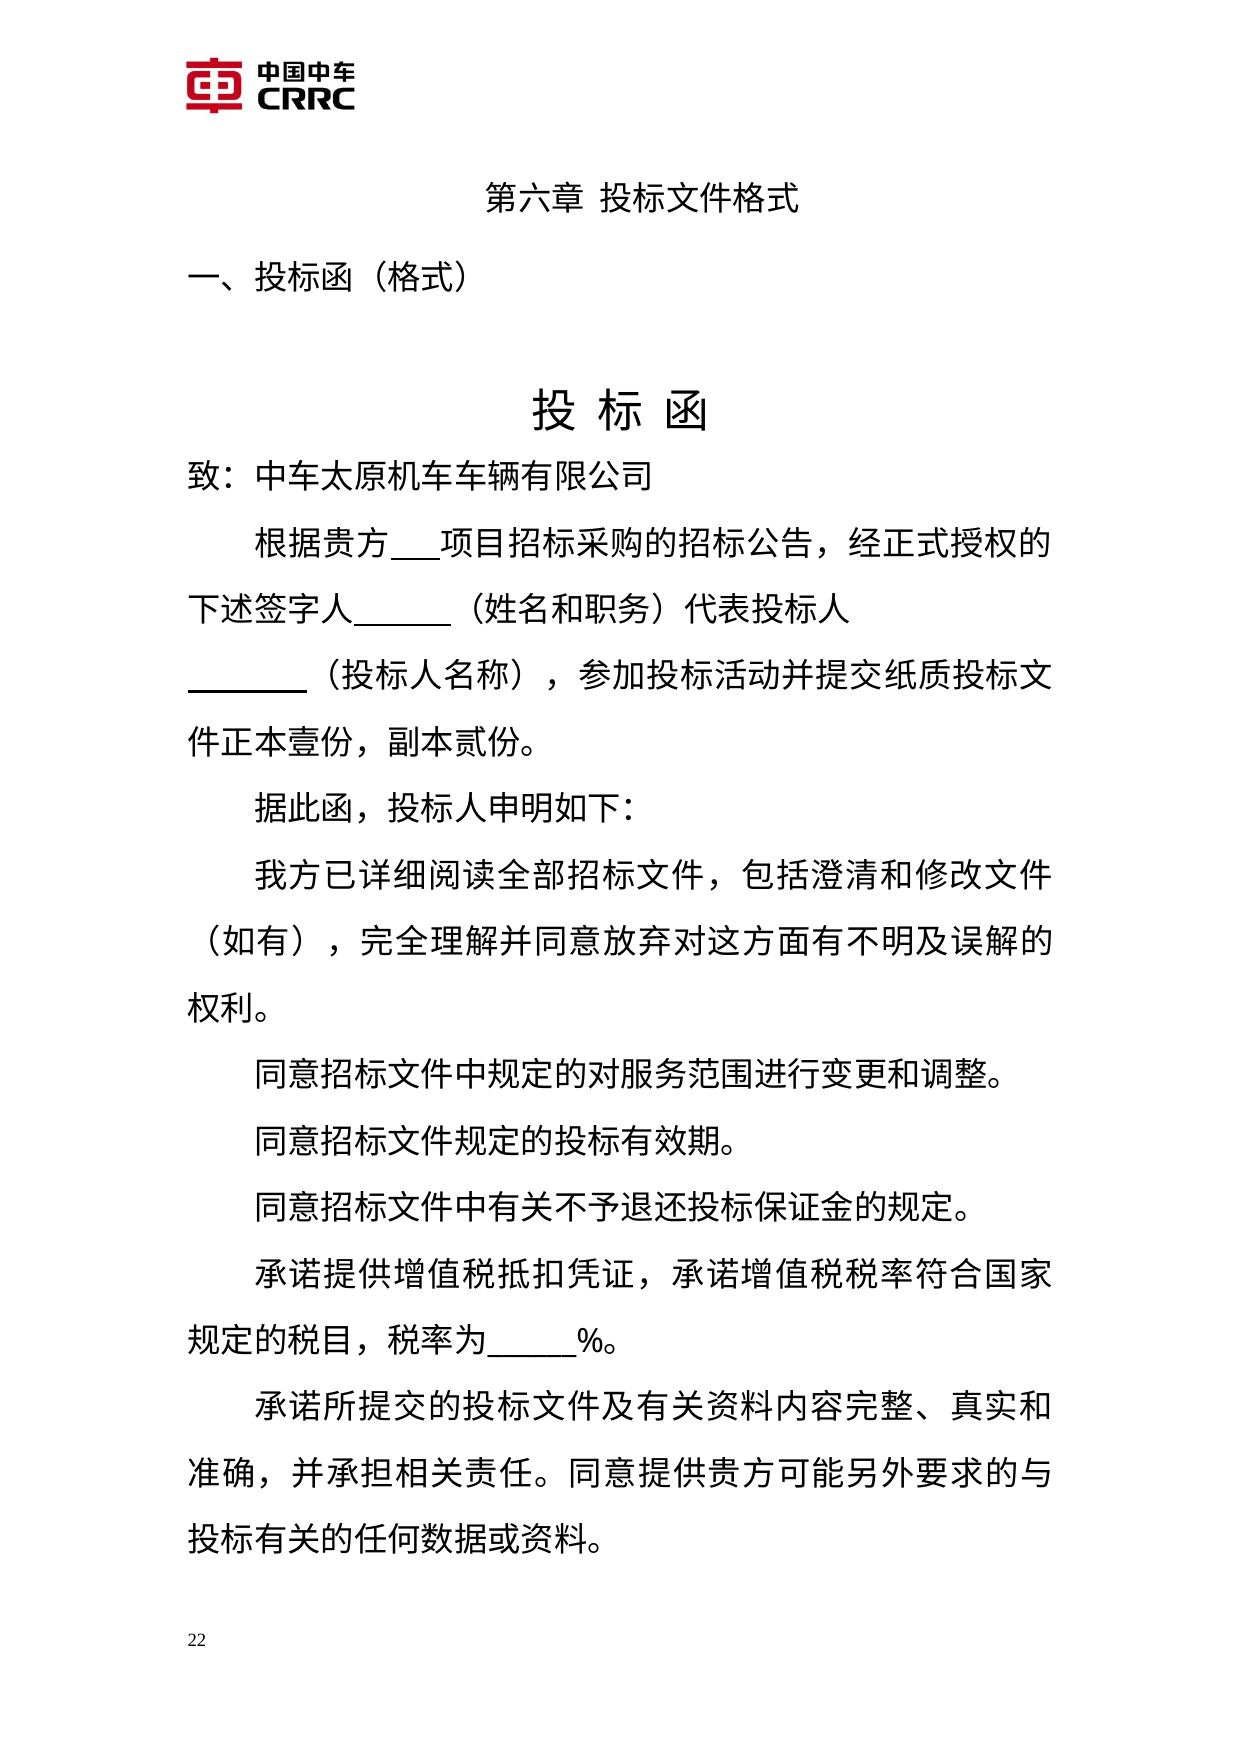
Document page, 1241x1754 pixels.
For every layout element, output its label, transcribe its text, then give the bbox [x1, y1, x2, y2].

text 承诺所提交的投标文件及有关资料内容完整、真实和准确，并承担相关责任。同意提供贵方可能另外要求的与投标有关的任何数据或资料。 [187, 1371, 1053, 1571]
text 据此函，投标人申明如下： [187, 773, 1053, 839]
picture [183, 55, 357, 115]
text 同意招标文件中有关不予退还投标保证金的规定。 [187, 1172, 1053, 1238]
text 我方已详细阅读全部招标文件，包括澄清和修改文件（如有），完全理解并同意放弃对这方面有不明及误解的权利。 [187, 839, 1053, 1039]
text 同意招标文件中规定的对服务范围进行变更和调整。 [187, 1039, 1053, 1105]
text 第六章 投标文件格式 [187, 162, 1053, 229]
text 承诺提供增值税抵扣凭证，承诺增值税税率符合国家规定的税目，税率为______%。 [187, 1238, 1053, 1371]
text 根据贵方 项目招标采购的招标公告，经正式授权的下述签字人 （姓名和职务）代表投标人 [187, 507, 1053, 640]
text 一、投标函（格式） [187, 241, 1053, 308]
text （投标人名称），参加投标活动并提交纸质投标文件正本壹份，副本贰份。 [187, 640, 1053, 773]
text 致：中车太原机车车辆有限公司 [187, 441, 1053, 507]
text 同意招标文件规定的投标有效期。 [187, 1105, 1053, 1172]
text 投 标 函 [187, 374, 1053, 441]
